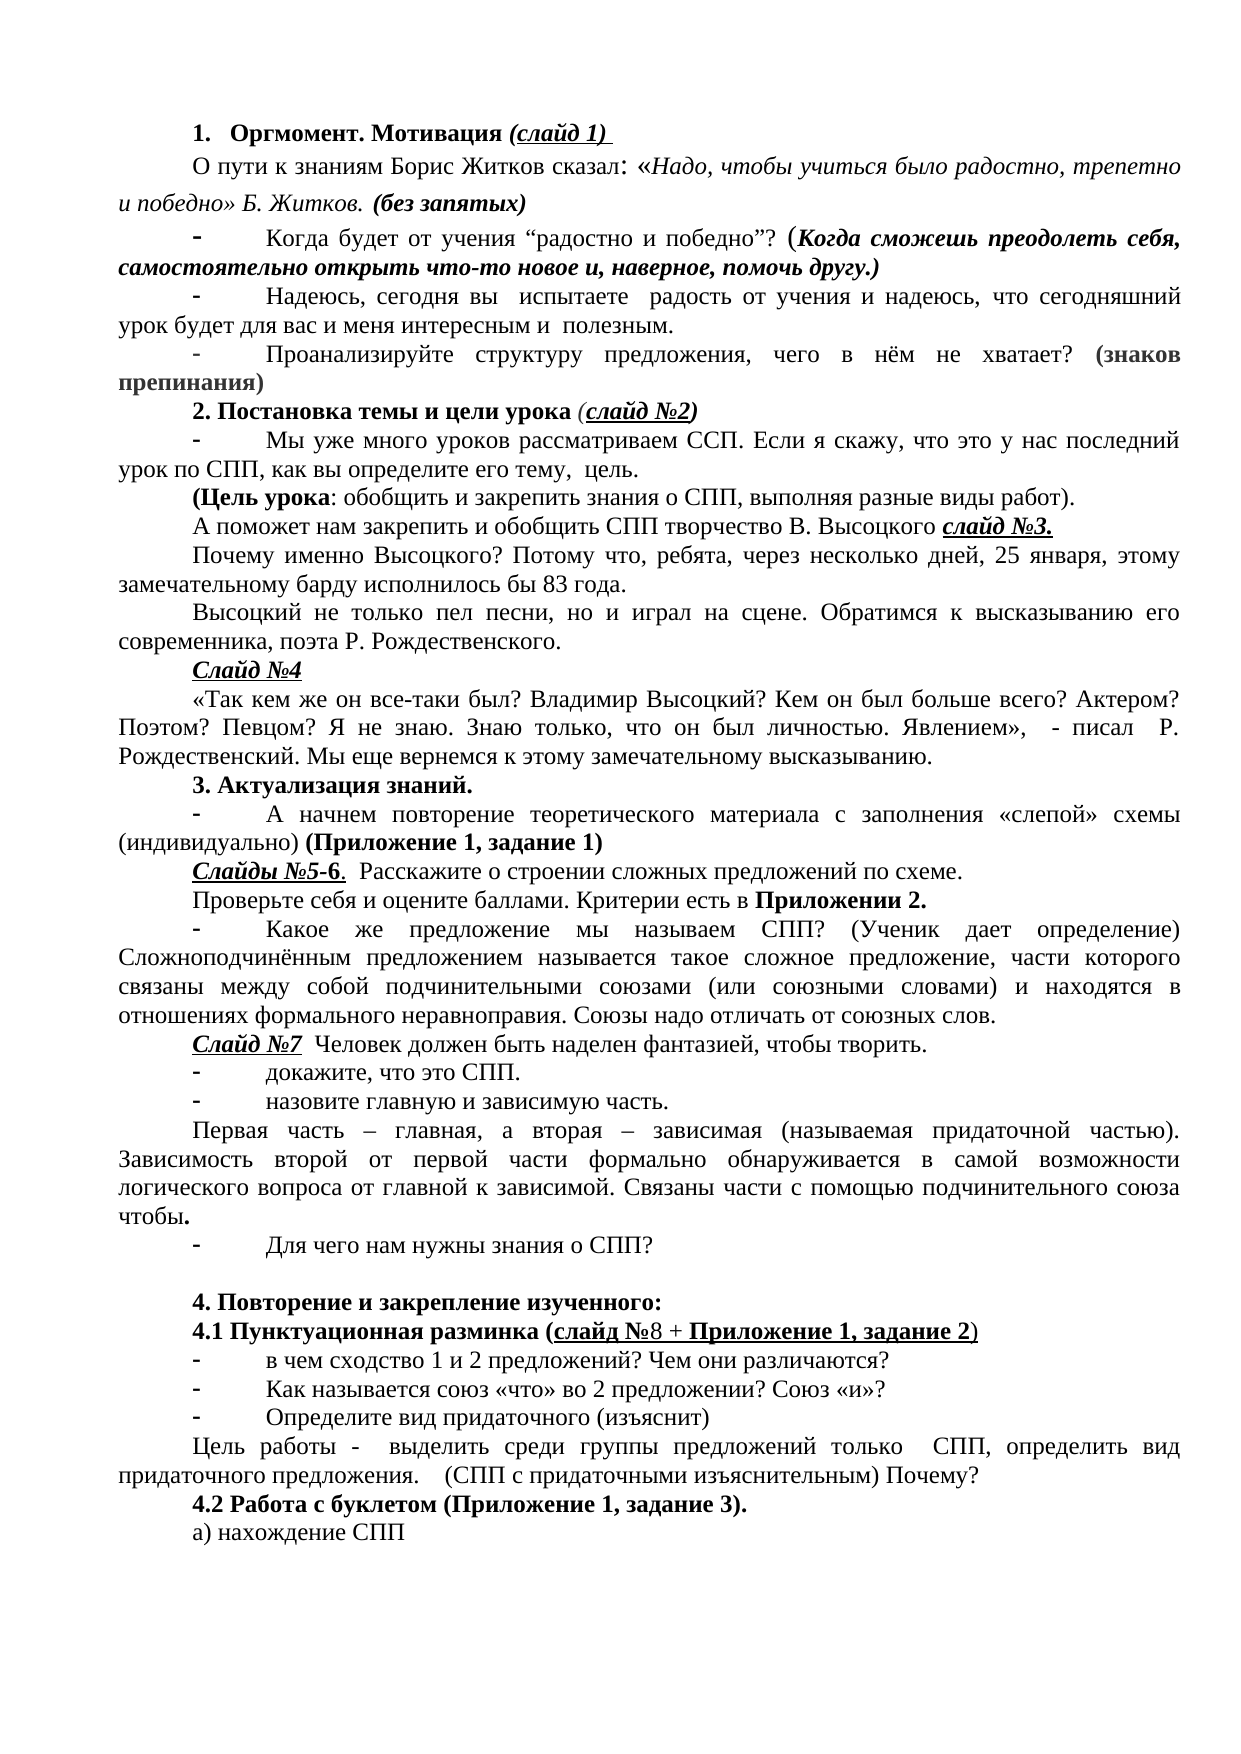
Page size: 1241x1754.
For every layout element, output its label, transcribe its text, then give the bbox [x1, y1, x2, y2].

list докажите, что это СПП. [118, 1057, 1181, 1086]
list Надеюсь, сегодня вы испытаете радость от учения и надеюсь, что сегодняшний урок будет для вас и меня интересным и полезным. [118, 281, 1181, 339]
text Слайд №4 [118, 655, 1181, 684]
text 4.1 Пунктуационная разминка (слайд №8 + Приложение 1, задание 2) [118, 1316, 1181, 1345]
list Какое же предложение мы называем СПП? (Ученик дает определение) Сложноподчинённым предложением называется такое сложное предложение, части которого связаны между собой подчинительными союзами (или союзными словами) и находятся в отношениях формального неравноправия. Союзы надо отличать от союзных слов. [118, 914, 1181, 1029]
text О пути к знаниям Борис Житков сказал: «Надо, чтобы учиться было радостно, трепетно и победно» Б. Житков. (без запятых) [118, 147, 1181, 219]
list Как называется союз «что» во 2 предложении? Союз «и»? [118, 1374, 1181, 1402]
text Проверьте себя и оцените баллами. Критерии есть в Приложении 2. [118, 885, 1181, 914]
text Слайды №5-6. Расскажите о строении сложных предложений по схеме. [118, 856, 1181, 885]
list Для чего нам нужны знания о СПП? [118, 1230, 1181, 1259]
text Слайд №7 Человек должен быть наделен фантазией, чтобы творить. [118, 1029, 1181, 1057]
text 3. Актуализация знаний. [118, 770, 1181, 799]
list Определите вид придаточного (изъяснит) [118, 1402, 1181, 1431]
text 4. Повторение и закрепление изученного: [118, 1287, 1181, 1316]
list Оргмомент. Мотивация (слайд 1) [192, 118, 1181, 147]
text Цель работы - выделить среди группы предложений только СПП, определить вид придаточного предложения. (СПП с придаточными изъяснительным) Почему? [118, 1431, 1181, 1489]
list А начнем повторение теоретического материала с заполнения «слепой» схемы (индивидуально) (Приложение 1, задание 1) [118, 799, 1181, 856]
text Почему именно Высоцкого? Потому что, ребята, через несколько дней, 25 января, этому замечательному барду исполнилось бы 83 года. [118, 540, 1181, 597]
text (Цель урока: обобщить и закрепить знания о СПП, выполняя разные виды работ). [118, 482, 1181, 511]
list Мы уже много уроков рассматриваем ССП. Если я скажу, что это у нас последний урок по СПП, как вы определите его тему, цель. [118, 425, 1181, 482]
list в чем сходство 1 и 2 предложений? Чем они различаются? [118, 1345, 1181, 1374]
text Высоцкий не только пел песни, но и играл на сцене. Обратимся к высказыванию его современника, поэта Р. Рождественского. [118, 597, 1181, 655]
text «Так кем же он все-таки был? Владимир Высоцкий? Кем он был больше всего? Актером? Поэтом? Певцом? Я не знаю. Знаю только, что он был личностью. Явлением», - писал Р. Рождественский. Мы еще вернемся к этому замечательному высказыванию. [118, 684, 1181, 770]
text 2. Постановка темы и цели урока (слайд №2) [118, 396, 1181, 425]
text 4.2 Работа с буклетом (Приложение 1, задание 3). [118, 1489, 1181, 1517]
text а) нахождение СПП [118, 1517, 1181, 1546]
list назовите главную и зависимую часть. [118, 1086, 1181, 1115]
list Когда будет от учения “радостно и победно”? (Когда сможешь преодолеть себя, самостоятельно открыть что-то новое и, наверное, помочь другу.) [118, 219, 1181, 281]
text А поможет нам закрепить и обобщить СПП творчество В. Высоцкого слайд №3. [118, 511, 1181, 540]
list Проанализируйте структуру предложения, чего в нём не хватает? (знаков препинания) [118, 339, 1181, 396]
text Первая часть – главная, а вторая – зависимая (называемая придаточной частью). Зависимость второй от первой части формально обнаруживается в самой возможности логического вопроса от главной к зависимой. Связаны части с помощью подчинительного союза чтобы. [118, 1115, 1181, 1230]
